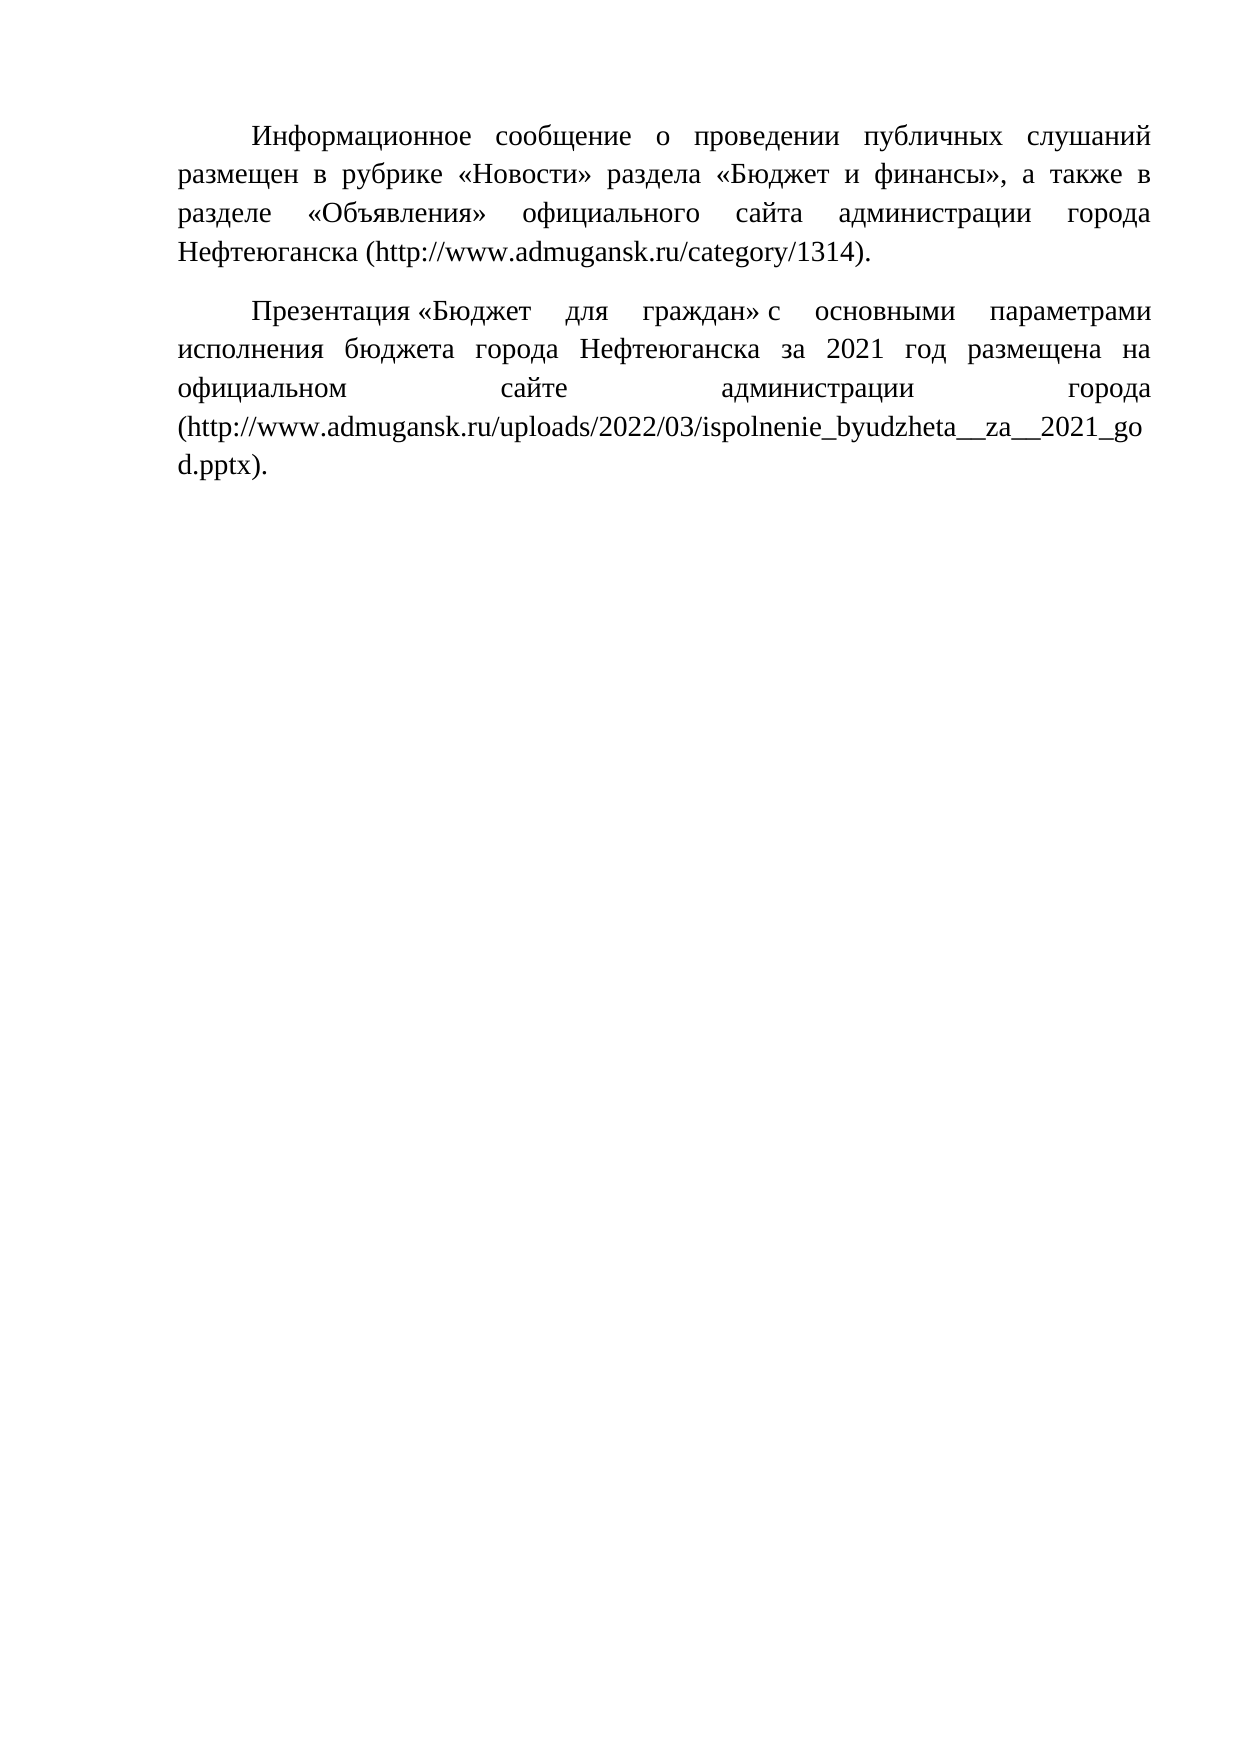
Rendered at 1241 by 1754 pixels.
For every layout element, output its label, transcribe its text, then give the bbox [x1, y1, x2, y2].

text Презентация «Бюджет для граждан» с основными параметрами исполнения бюджета города Нефтеюганска за 2021 год размещена на официальном сайте администрации города (http://www.admugansk.ru/uploads/2022/03/ispolnenie_byudzheta__za__2021_god.pptx). [177, 293, 1152, 481]
text Информационное сообщение о проведении публичных слушаний размещен в рубрике «Новости» раздела «Бюджет и финансы», а также в разделе «Объявления» официального сайта администрации города Нефтеюганска (http://www.admugansk.ru/category/1314). [177, 118, 1152, 267]
